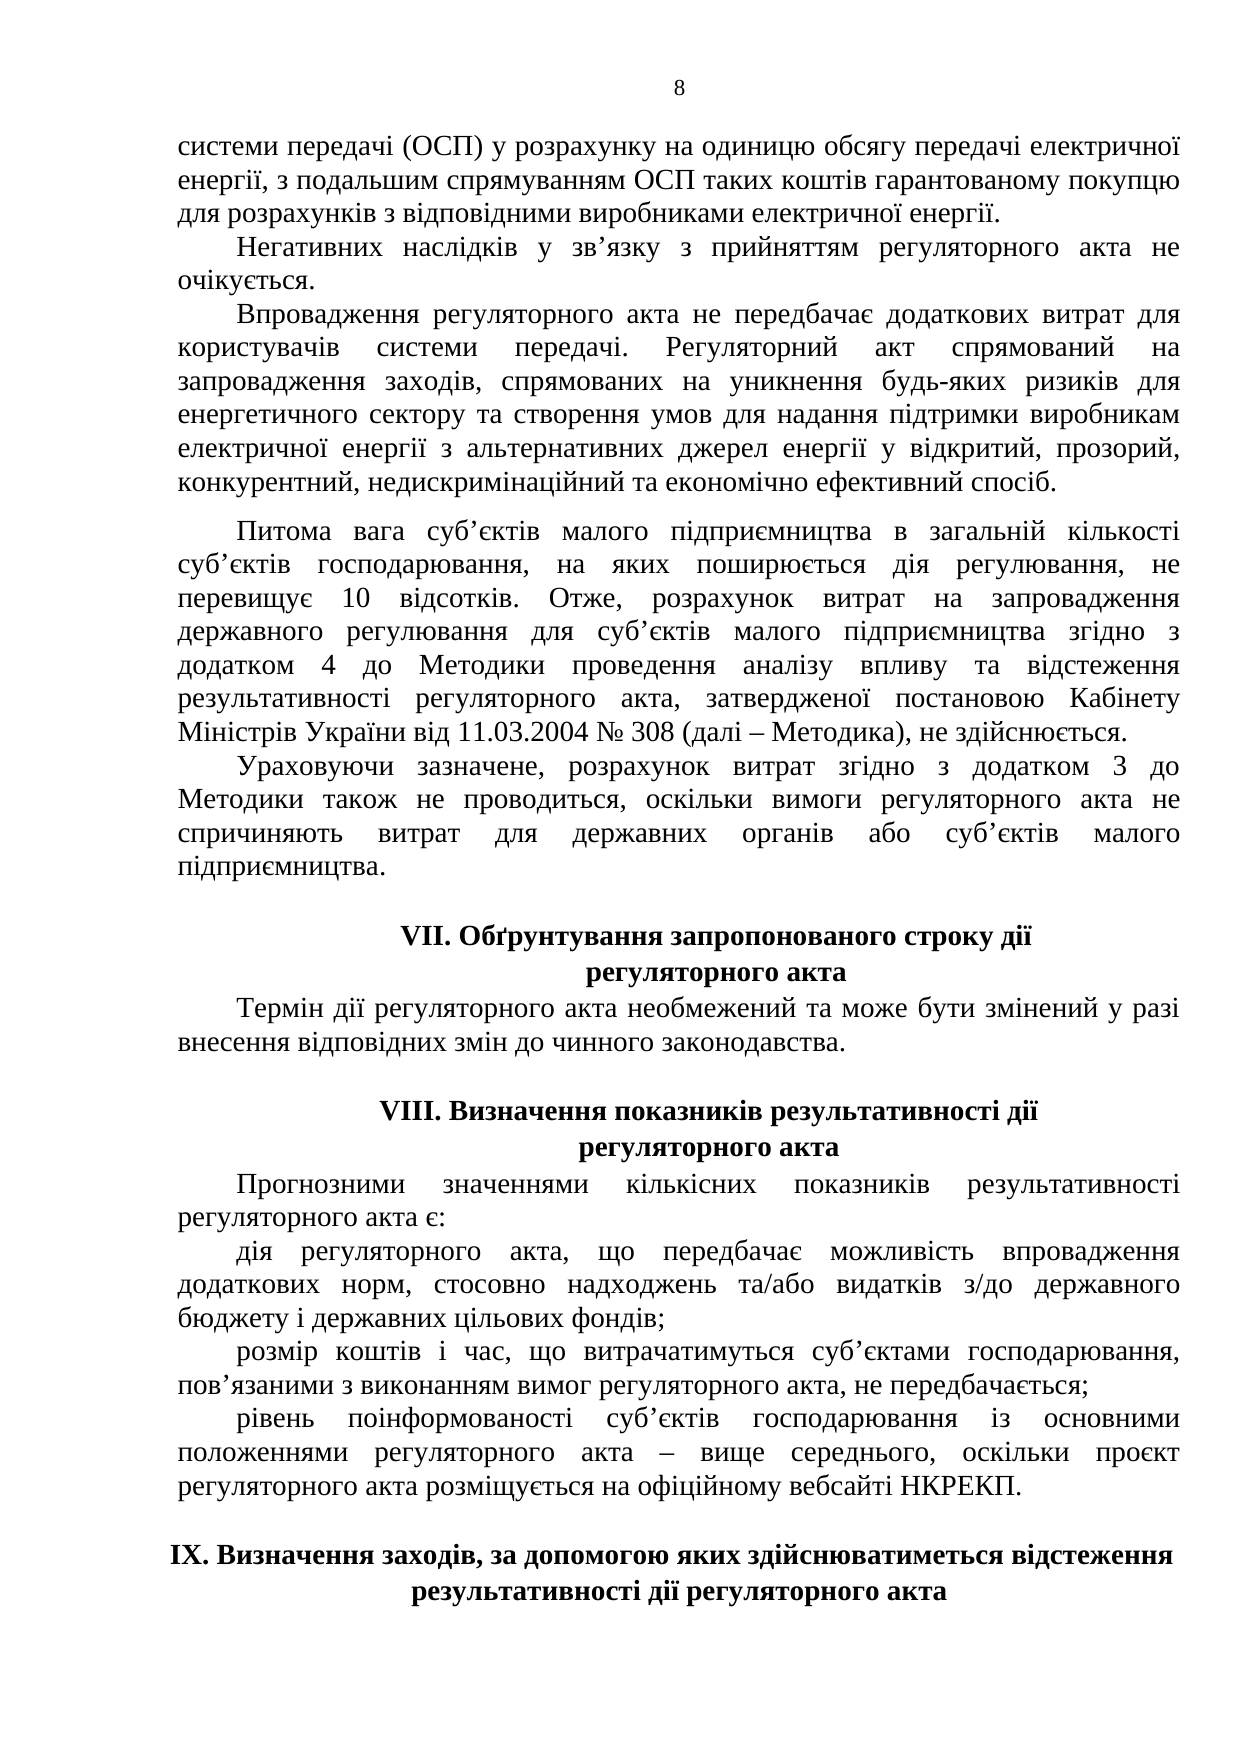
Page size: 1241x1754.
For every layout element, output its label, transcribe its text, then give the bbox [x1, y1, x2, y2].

list регуляторного акта [177, 1129, 1181, 1163]
list ІX. Визначення заходів, за допомогою яких здійснюватиметься відстеження результативності дії регуляторного акта [162, 1537, 1181, 1607]
list регуляторного акта [251, 954, 1181, 988]
list Термін дії регуляторного акта необмежений та може бути змінений у разі внесення відповідних змін до чинного законодавства. [177, 990, 1181, 1057]
list Негативних наслідків у зв’язку з прийняттям регуляторного акта не очікується. [177, 229, 1181, 296]
list VIII. Визначення показників результативності дії [177, 1093, 1181, 1127]
list Ураховуючи зазначене, розрахунок витрат згідно з додатком 3 до Методики також не проводиться, оскільки вимоги регуляторного акта не спричиняють витрат для державних органів або суб’єктів малого підприємництва. [177, 748, 1181, 882]
list дія регуляторного акта, що передбачає можливість впровадження додаткових норм, стосовно надходжень та/або видатків з/до державного бюджету і державних цільових фондів; [177, 1233, 1181, 1333]
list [177, 128, 1181, 229]
list Питома вага суб’єктів малого підприємництва в загальній кількості суб’єктів господарювання, на яких поширюється дія регулювання, не перевищує 10 відсотків. Отже, розрахунок витрат на запровадження державного регулювання для суб’єктів малого підприємництва згідно з додатком 4 до Методики проведення аналізу впливу та відстеження результативності регуляторного акта, затвердженої постановою Кабінету Міністрів України від 11.03.2004 № 308 (далі – Методика), не здійснюється. [177, 513, 1181, 748]
list розмір коштів і час, що витрачатимуться суб’єктами господарювання, пов’язаними з виконанням вимог регуляторного акта, не передбачається; [177, 1333, 1181, 1401]
list Прогнозними значеннями кількісних показників результативності регуляторного акта є: [177, 1166, 1181, 1233]
text Впровадження регуляторного акта не передбачає додаткових витрат для користувачів системи передачі. Регуляторний акт спрямований на запровадження заходів, спрямованих на уникнення будь-яких ризиків для енергетичного сектору та створення умов для надання підтримки виробникам електричної енергії з альтернативних джерел енергії у відкритий, прозорий, конкурентний, недискримінаційний та економічно ефективний спосіб. [177, 296, 1181, 497]
list VII. Обґрунтування запропонованого строку дії [251, 918, 1181, 951]
list рівень поінформованості суб’єктів господарювання із основними положеннями регуляторного акта – вище середнього, оскільки проєкт регуляторного акта розміщується на офіційному вебсайті НКРЕКП. [177, 1401, 1181, 1501]
